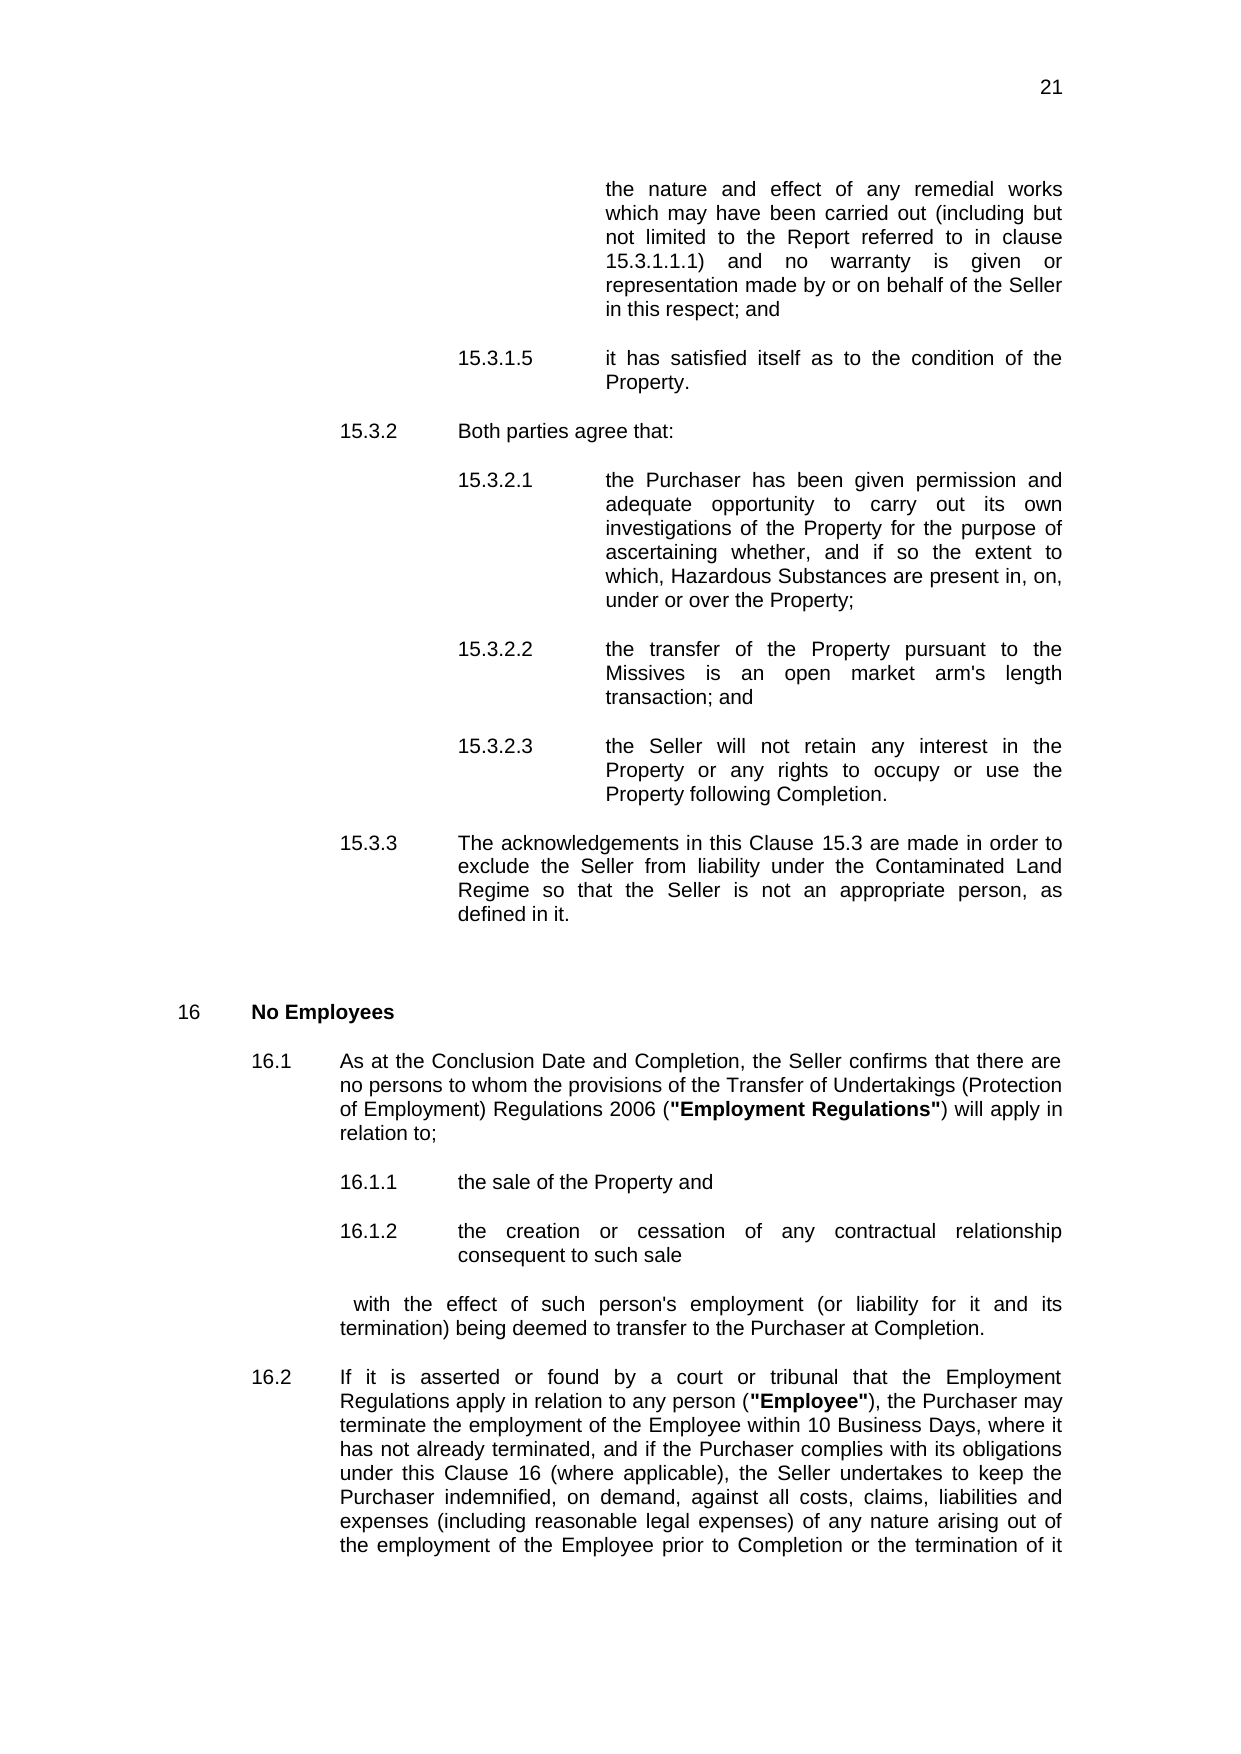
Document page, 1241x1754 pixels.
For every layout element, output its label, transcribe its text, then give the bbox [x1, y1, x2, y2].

subtitle the creation or cessation of any contractual relationship consequent to such sale [339, 1219, 1063, 1267]
subtitle the Purchaser has been given permission and adequate opportunity to carry out its own investigations of the Property for the purpose of ascertaining whether, and if so the extent to which, Hazardous Substances are present in, on, under or over the Property; [458, 468, 1063, 612]
subtitle the Seller will not retain any interest in the Property or any rights to occupy or use the Property following Completion. [458, 733, 1063, 805]
subtitle it has satisfied itself as to the condition of the Property. [458, 346, 1063, 394]
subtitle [458, 177, 1063, 321]
subtitle As at the Conclusion Date and Completion, the Seller confirms that there are no persons to whom the provisions of the Transfer of Undertakings (Protection of Employment) Regulations 2006 ("Employment Regulations") will apply in relation to; [251, 1049, 1063, 1145]
subtitle the sale of the Property and [339, 1170, 1063, 1194]
subtitle The acknowledgements in this Clause 15.3 are made in order to exclude the Seller from liability under the Contaminated Land Regime so that the Seller is not an appropriate person, as defined in it. [339, 830, 1063, 926]
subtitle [251, 1365, 1063, 1556]
subtitle Both parties agree that: [339, 419, 1063, 443]
subtitle No Employees [177, 1000, 1063, 1024]
subtitle with the effect of such person's employment (or liability for it and its termination) being deemed to transfer to the Purchaser at Completion. [340, 1292, 1063, 1340]
subtitle the transfer of the Property pursuant to the Missives is an open market arm's length transaction; and [458, 637, 1063, 708]
